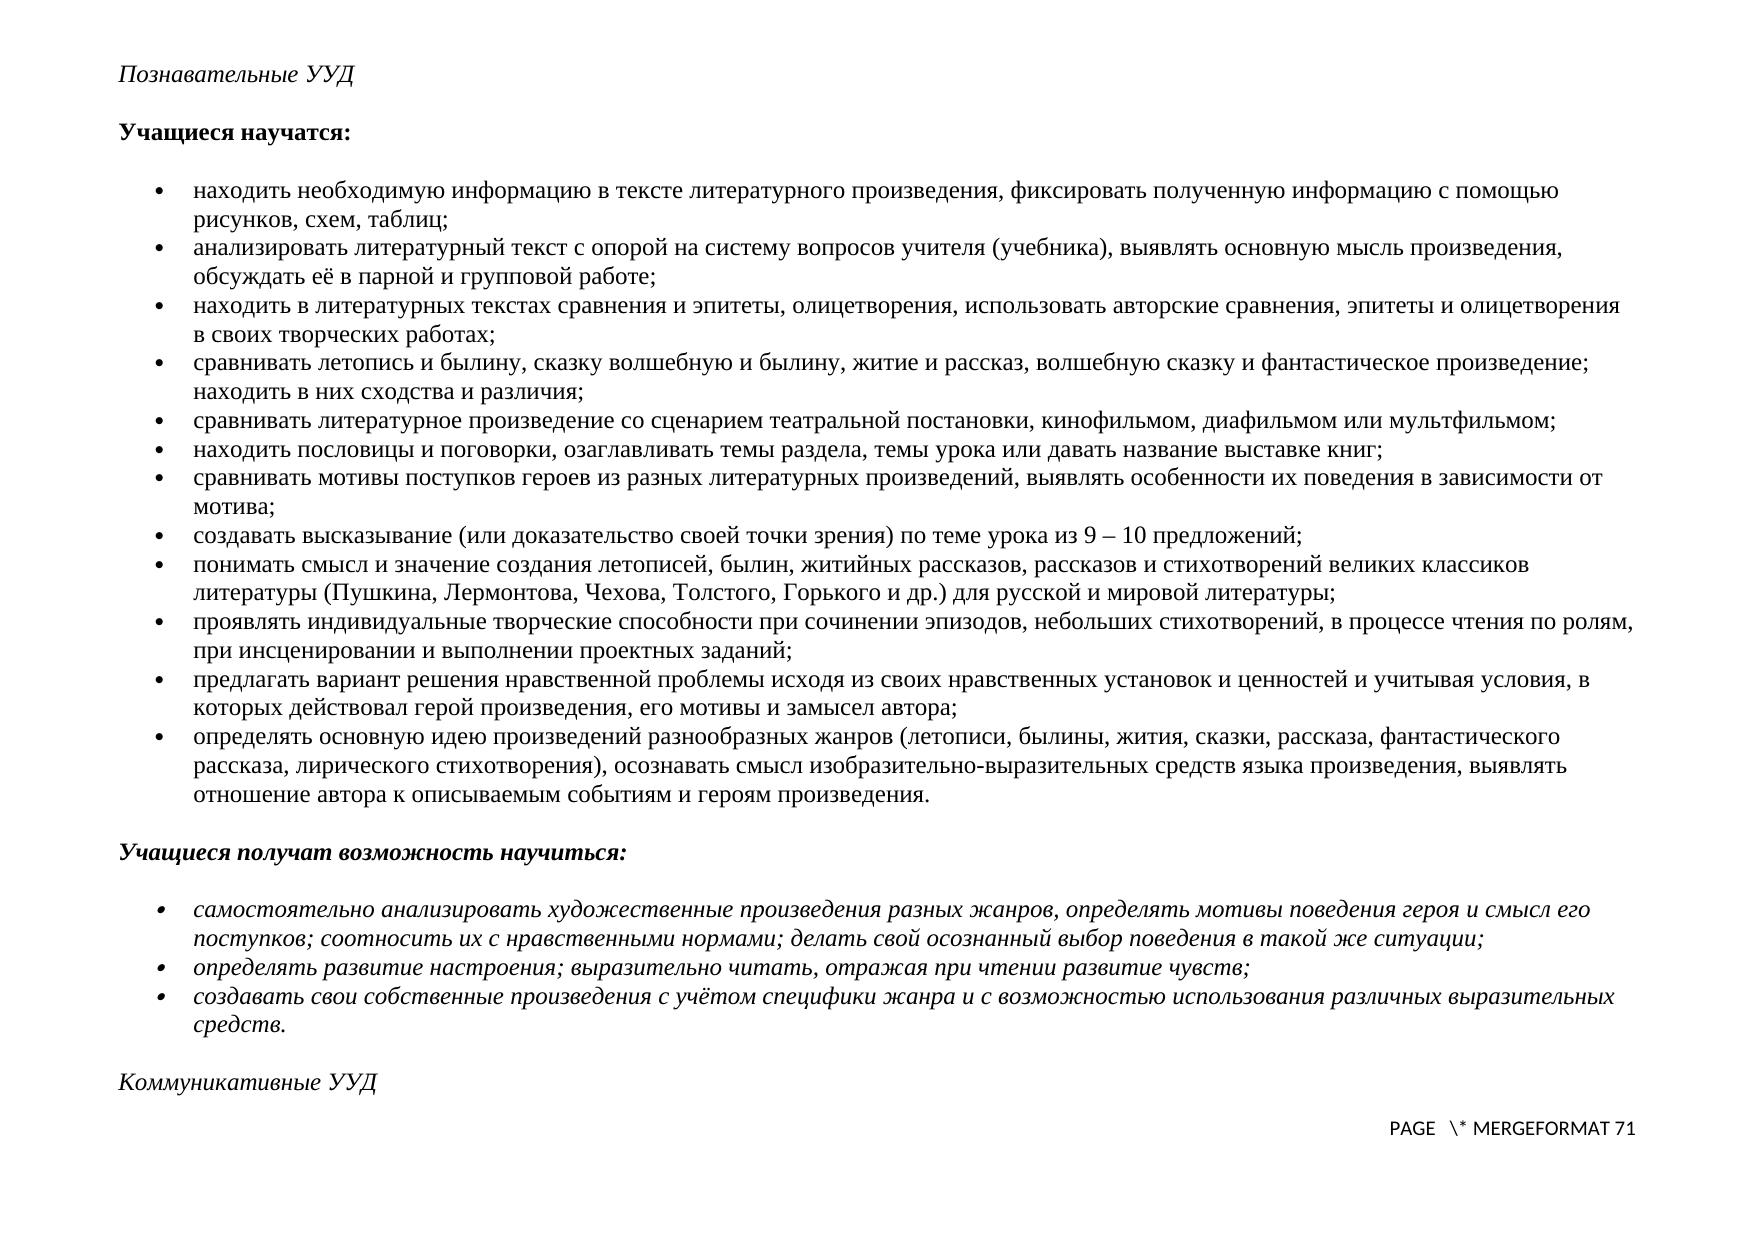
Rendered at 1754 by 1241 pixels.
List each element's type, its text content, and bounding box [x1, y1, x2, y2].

text Учащиеся научатся: [118, 117, 1636, 146]
list проявлять индивидуальные творческие способности при сочинении эпизодов, небольших стихотворений, в процессе чтения по ролям, при инсценировании и выполнении проектных заданий; [156, 606, 1636, 664]
list определять развитие настроения; выразительно читать, отражая при чтении развитие чувств; [156, 952, 1636, 981]
list определять основную идею произведений разнообразных жанров (летописи, былины, жития, сказки, рассказа, фантастического рассказа, лирического стихотворения), осознавать смысл изобразительно-выразительных средств языка произведения, выявлять отношение автора к описываемым событиям и героям произведения. [156, 721, 1636, 807]
text Коммуникативные УУД [118, 1067, 1636, 1096]
list анализировать литературный текст с опорой на систему вопросов учителя (учебника), выявлять основную мысль произведения, обсуждать её в парной и групповой работе; [156, 232, 1636, 290]
text Учащиеся получат возможность научиться: [118, 837, 1636, 865]
list находить необходимую информацию в тексте литературного произведения, фиксировать полученную информацию с помощью рисунков, схем, таблиц; [156, 175, 1636, 232]
list понимать смысл и значение создания летописей, былин, житийных рассказов, рассказов и стихотворений великих классиков литературы (Пушкина, Лермонтова, Чехова, Толстого, Горького и др.) для русской и мировой литературы; [156, 549, 1636, 606]
list сравнивать литературное произведение со сценарием театральной постановки, кинофильмом, диафильмом или мультфильмом; [156, 405, 1636, 434]
text Познавательные УУД [118, 59, 1636, 88]
list создавать высказывание (или доказательство своей точки зрения) по теме урока из 9 – 10 предложений; [156, 520, 1636, 549]
list находить в литературных текстах сравнения и эпитеты, олицетворения, использовать авторские сравнения, эпитеты и олицетворения в своих творческих работах; [156, 290, 1636, 347]
list предлагать вариант решения нравственной проблемы исходя из своих нравственных установок и ценностей и учитывая условия, в которых действовал герой произведения, его мотивы и замысел автора; [156, 664, 1636, 721]
list сравнивать мотивы поступков героев из разных литературных произведений, выявлять особенности их поведения в зависимости от мотива; [156, 462, 1636, 520]
list находить пословицы и поговорки, озаглавливать темы раздела, темы урока или давать название выставке книг; [156, 434, 1636, 462]
list создавать свои собственные произведения с учётом специфики жанра и с возможностью использования различных выразительных средств. [156, 981, 1636, 1038]
list самостоятельно анализировать художественные произведения разных жанров, определять мотивы поведения героя и смысл его поступков; соотносить их с нравственными нормами; делать свой осознанный выбор поведения в такой же ситуации; [156, 894, 1636, 952]
list сравнивать летопись и былину, сказку волшебную и былину, житие и рассказ, волшебную сказку и фантастическое произведение; находить в них сходства и различия; [156, 347, 1636, 405]
